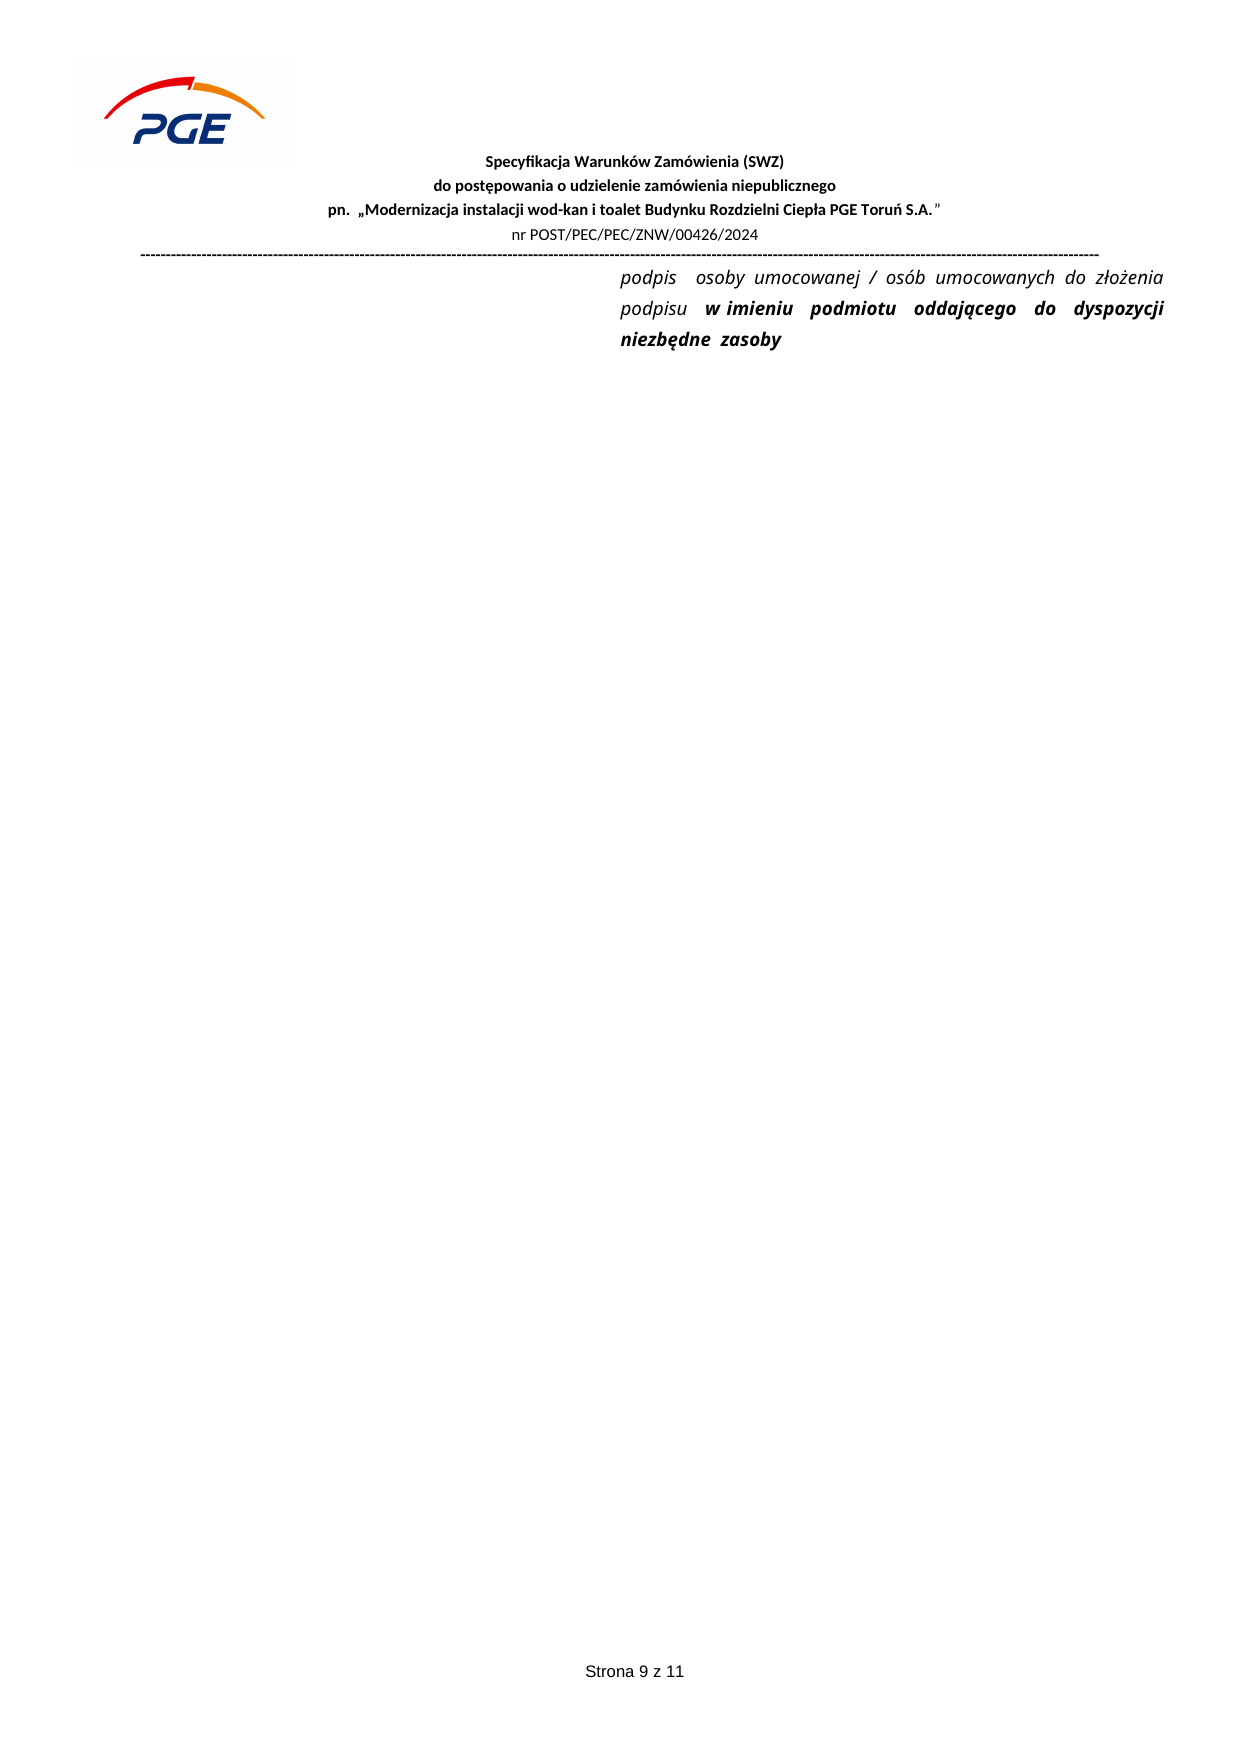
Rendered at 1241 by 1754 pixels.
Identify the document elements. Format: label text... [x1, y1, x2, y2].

text podpis osoby umocowanej / osób umocowanych do złożenia podpisu w imieniu podmiotu oddającego do dyspozycji niezbędne zasoby [620, 264, 1166, 351]
picture [75, 60, 294, 167]
